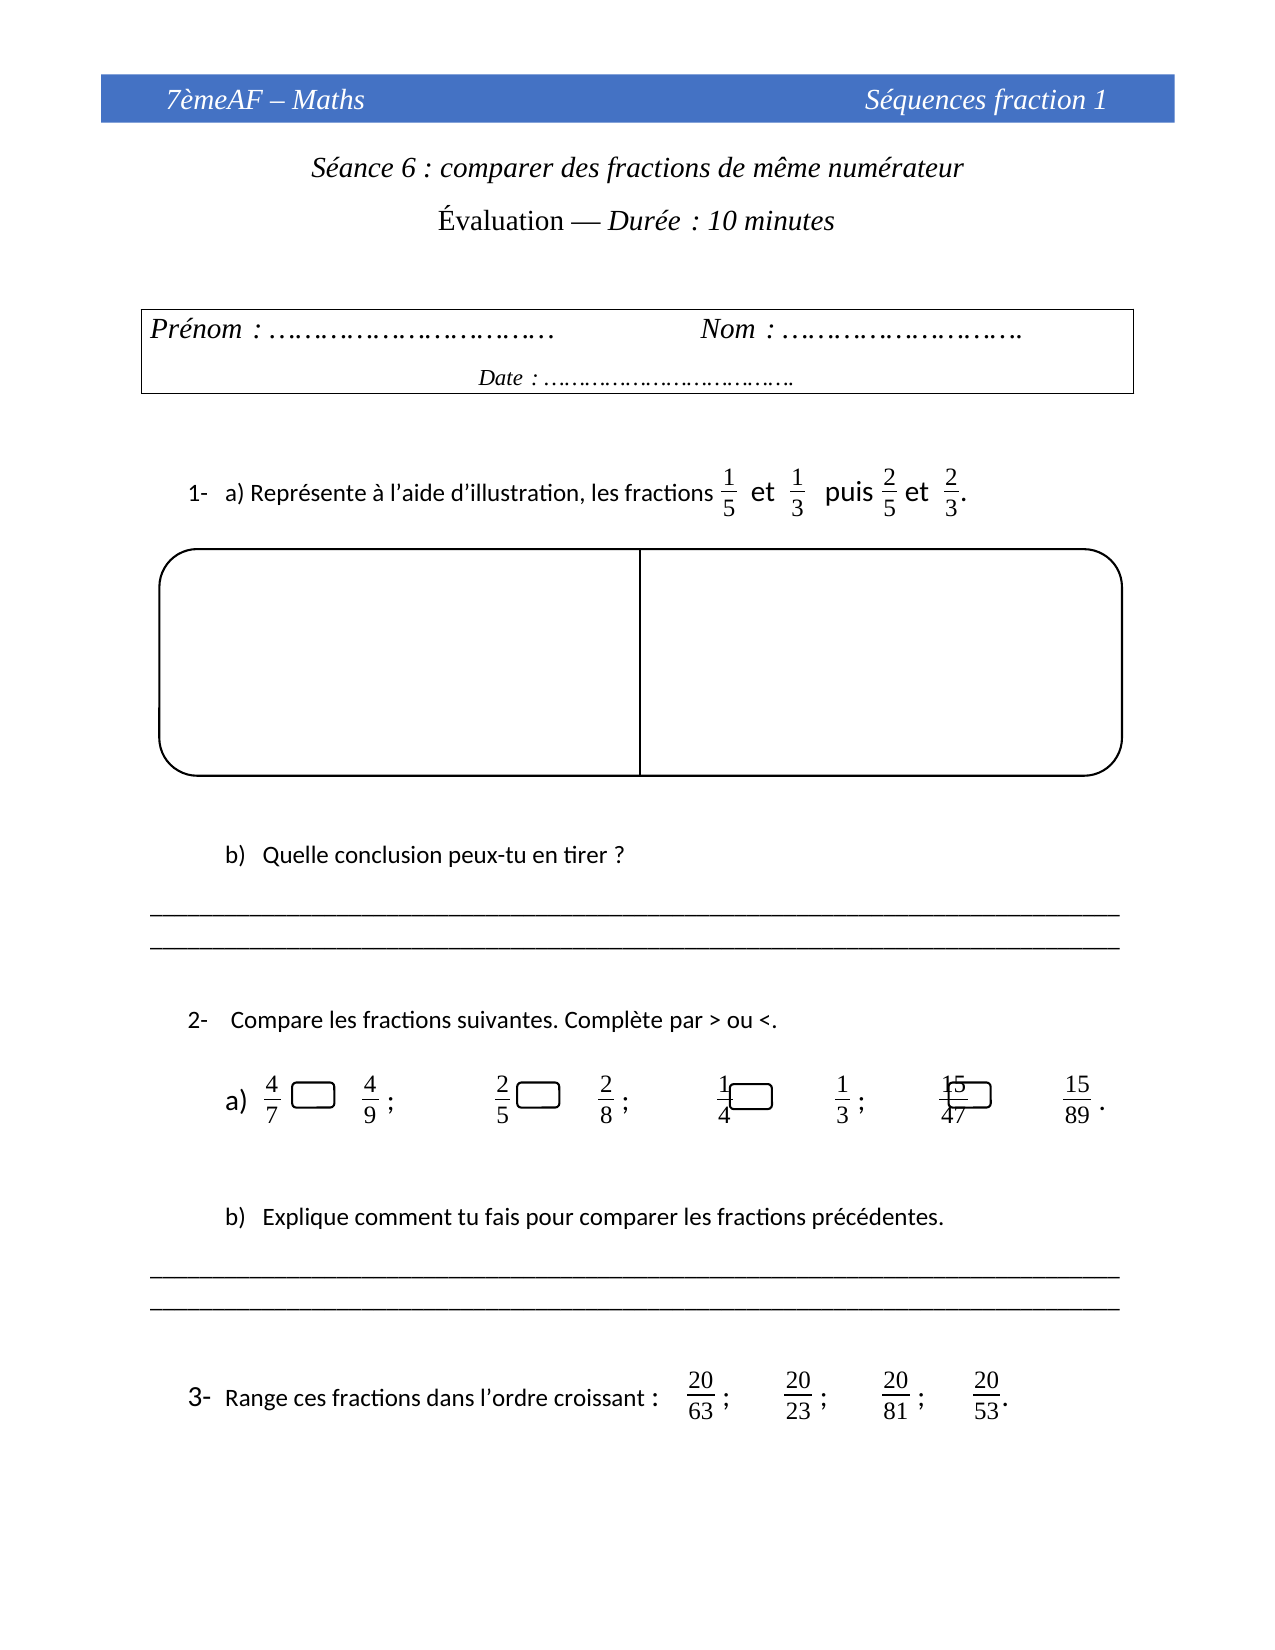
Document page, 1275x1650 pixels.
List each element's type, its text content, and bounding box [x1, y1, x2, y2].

text Séance 6 : comparer des fractions de même numérateur [150, 150, 1125, 183]
text Prénom : …………………………… Nom : ………………………. [142, 310, 1133, 345]
text Date : ………………………………. [142, 361, 1133, 393]
list Range ces fractions dans l’ordre croissant : ; ; ; . [187, 1366, 1125, 1425]
text Évaluation — Durée : 10 minutes [150, 203, 1125, 236]
text ____________________________________________________________________________________________________________________________________________________________ [150, 889, 1125, 953]
list Explique comment tu fais pour comparer les fractions précédentes. [225, 1201, 1125, 1232]
list a) Représente à l’aide d’illustration, les fractions et puis et . [187, 462, 1125, 523]
list Compare les fractions suivantes. Complète par > ou <. [187, 1005, 1125, 1035]
list Quelle conclusion peux-tu en tirer ? [225, 840, 1125, 870]
list ; ; ; . [225, 1071, 1125, 1129]
text ____________________________________________________________________________________________________________________________________________________________ [150, 1251, 1125, 1314]
